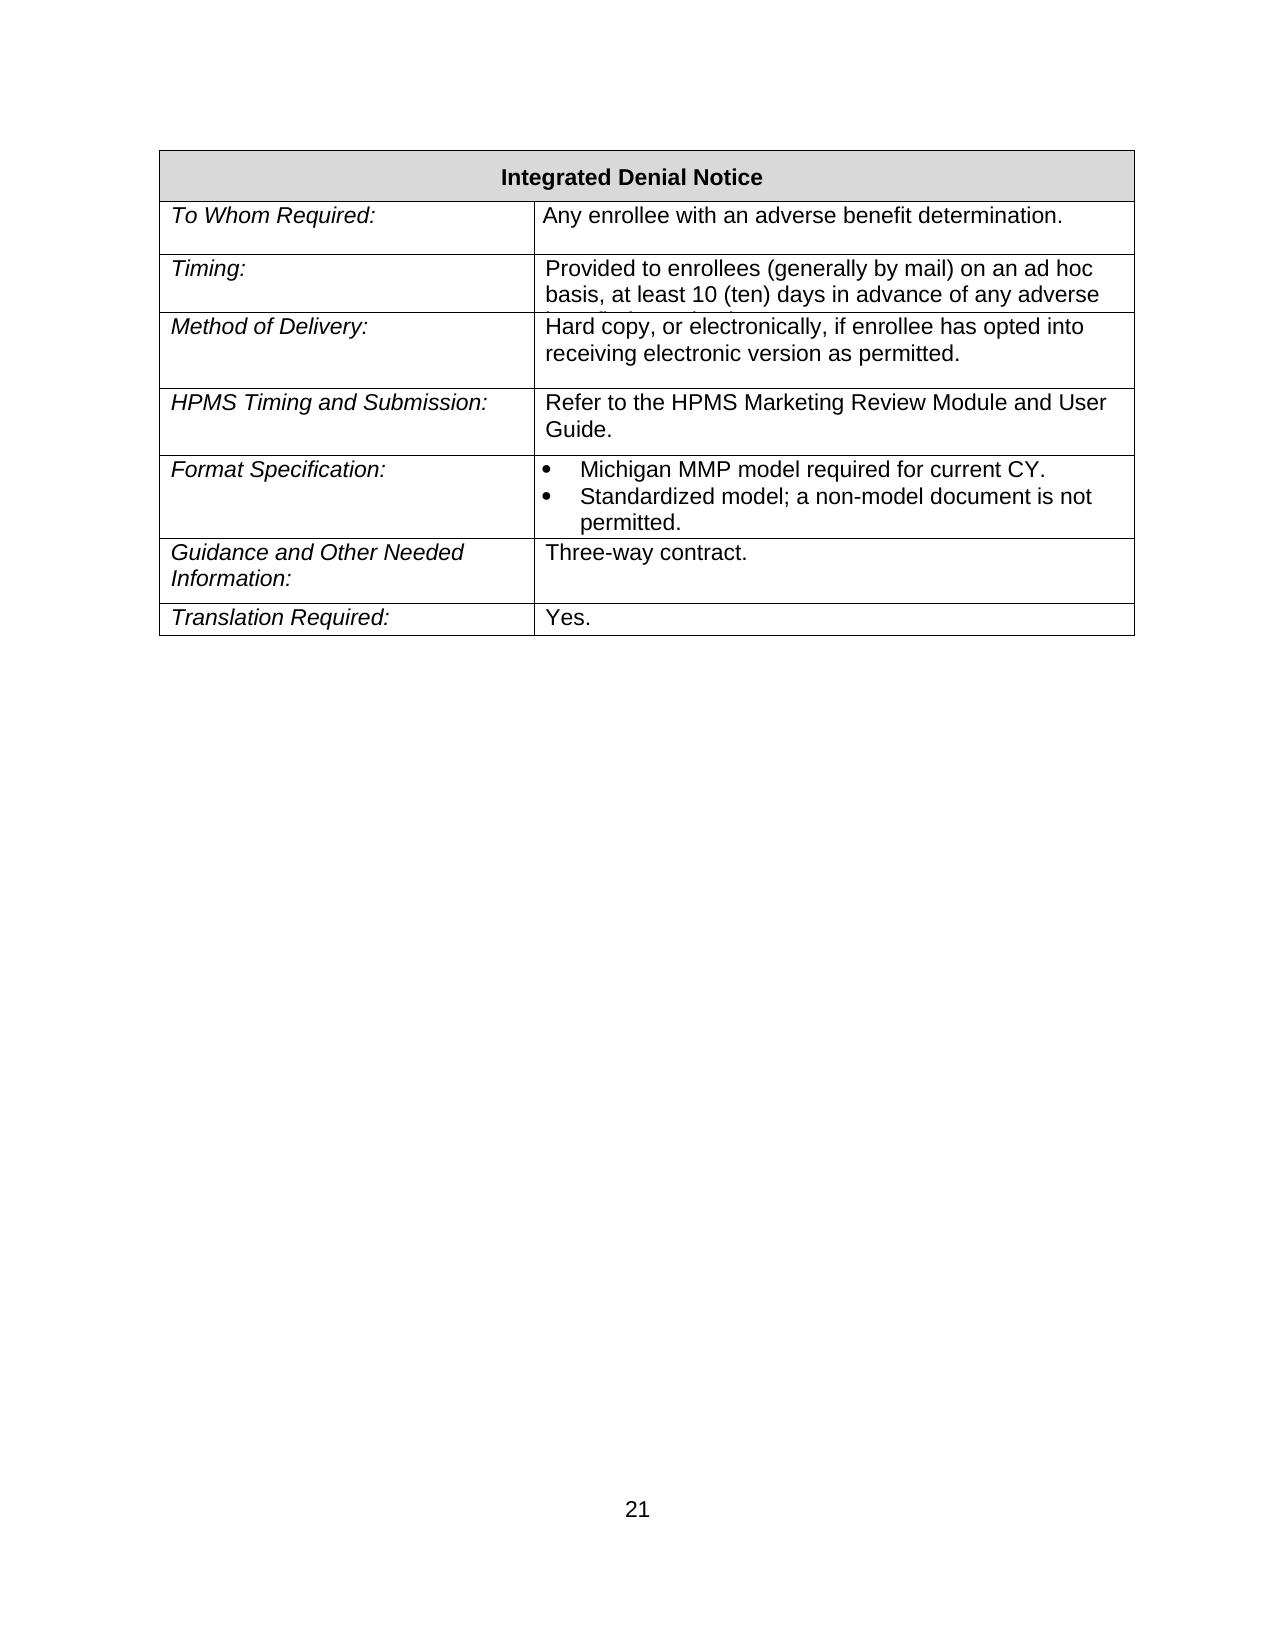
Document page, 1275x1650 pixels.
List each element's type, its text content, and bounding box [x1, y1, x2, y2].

table_cell To Whom Required: [160, 202, 534, 253]
table_cell Michigan MMP model required for current CY. Standardized model; a non-model document is not permitted. [535, 456, 1134, 538]
table_cell HPMS Timing and Submission: [160, 389, 534, 455]
table_cell Method of Delivery: [160, 313, 534, 388]
table_cell Timing: [160, 255, 534, 312]
table_cell Hard copy, or electronically, if enrollee has opted into receiving electronic version as permitted. [535, 313, 1134, 388]
table_cell Three-way contract. [535, 539, 1134, 603]
table_cell Format Specification: [160, 456, 534, 538]
table_cell Refer to the HPMS Marketing Review Module and User Guide. [535, 389, 1134, 455]
table_cell Yes. [535, 604, 1134, 634]
table_cell Guidance and Other Needed Information: [160, 539, 534, 603]
table_cell Translation Required: [160, 604, 534, 634]
table_cell Provided to enrollees (generally by mail) on an ad hoc basis, at least 10 (ten) days in advance of any adverse benefit determination. [535, 255, 1134, 312]
table_header Integrated Denial Notice [160, 151, 1134, 201]
table_cell Any enrollee with an adverse benefit determination. [535, 202, 1134, 253]
